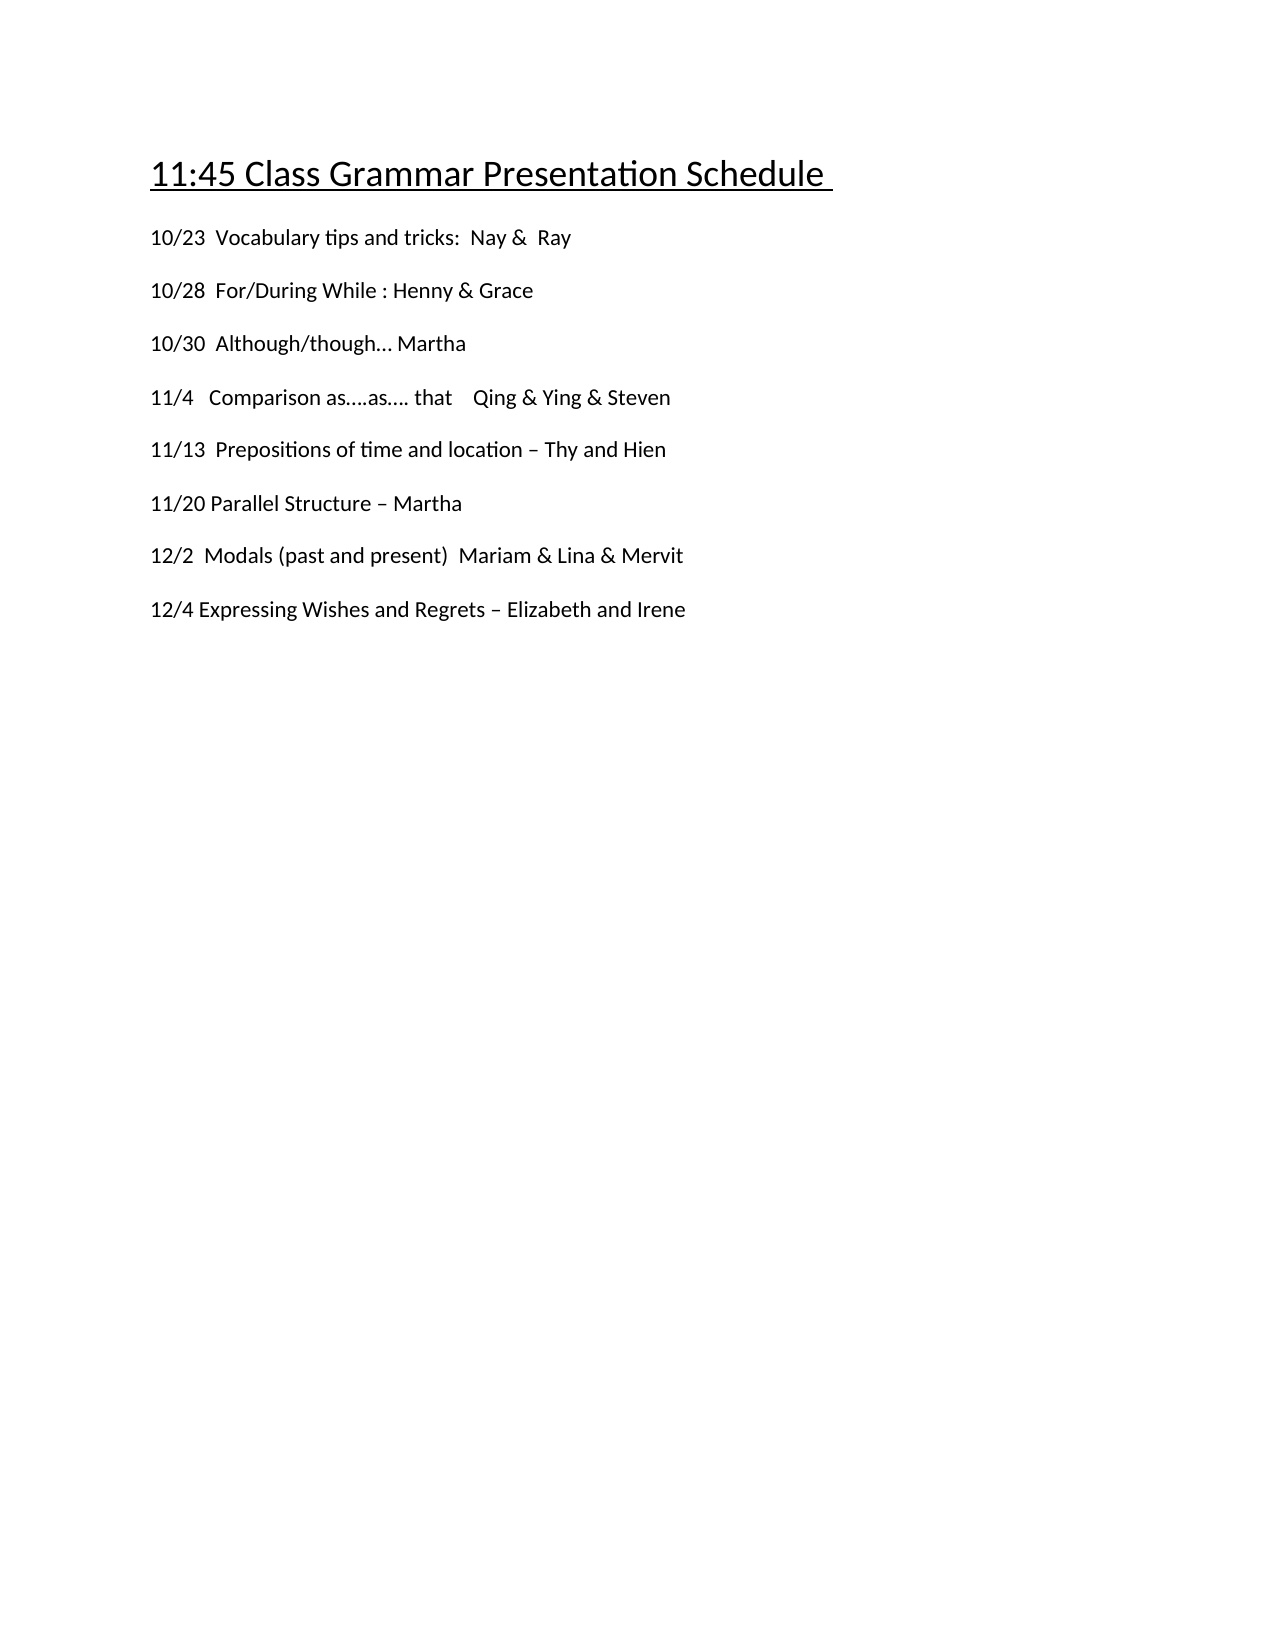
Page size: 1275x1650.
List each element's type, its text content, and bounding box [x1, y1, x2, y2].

text 12/2 Modals (past and present) Mariam & Lina & Mervit [150, 542, 1125, 570]
text 11:45 Class Grammar Presentation Schedule [150, 150, 1125, 196]
text 10/28 For/During While : Henny & Grace [150, 277, 1125, 304]
text 10/23 Vocabulary tips and tricks: Nay & Ray [150, 223, 1125, 252]
text 10/30 Although/though… Martha [150, 329, 1125, 358]
text 11/4 Comparison as….as…. that Qing & Ying & Steven [150, 383, 1125, 411]
text 12/4 Expressing Wishes and Regrets – Elizabeth and Irene [150, 595, 1125, 623]
text 11/20 Parallel Structure – Martha [150, 489, 1125, 517]
text 11/13 Prepositions of time and location – Thy and Hien [150, 436, 1125, 464]
